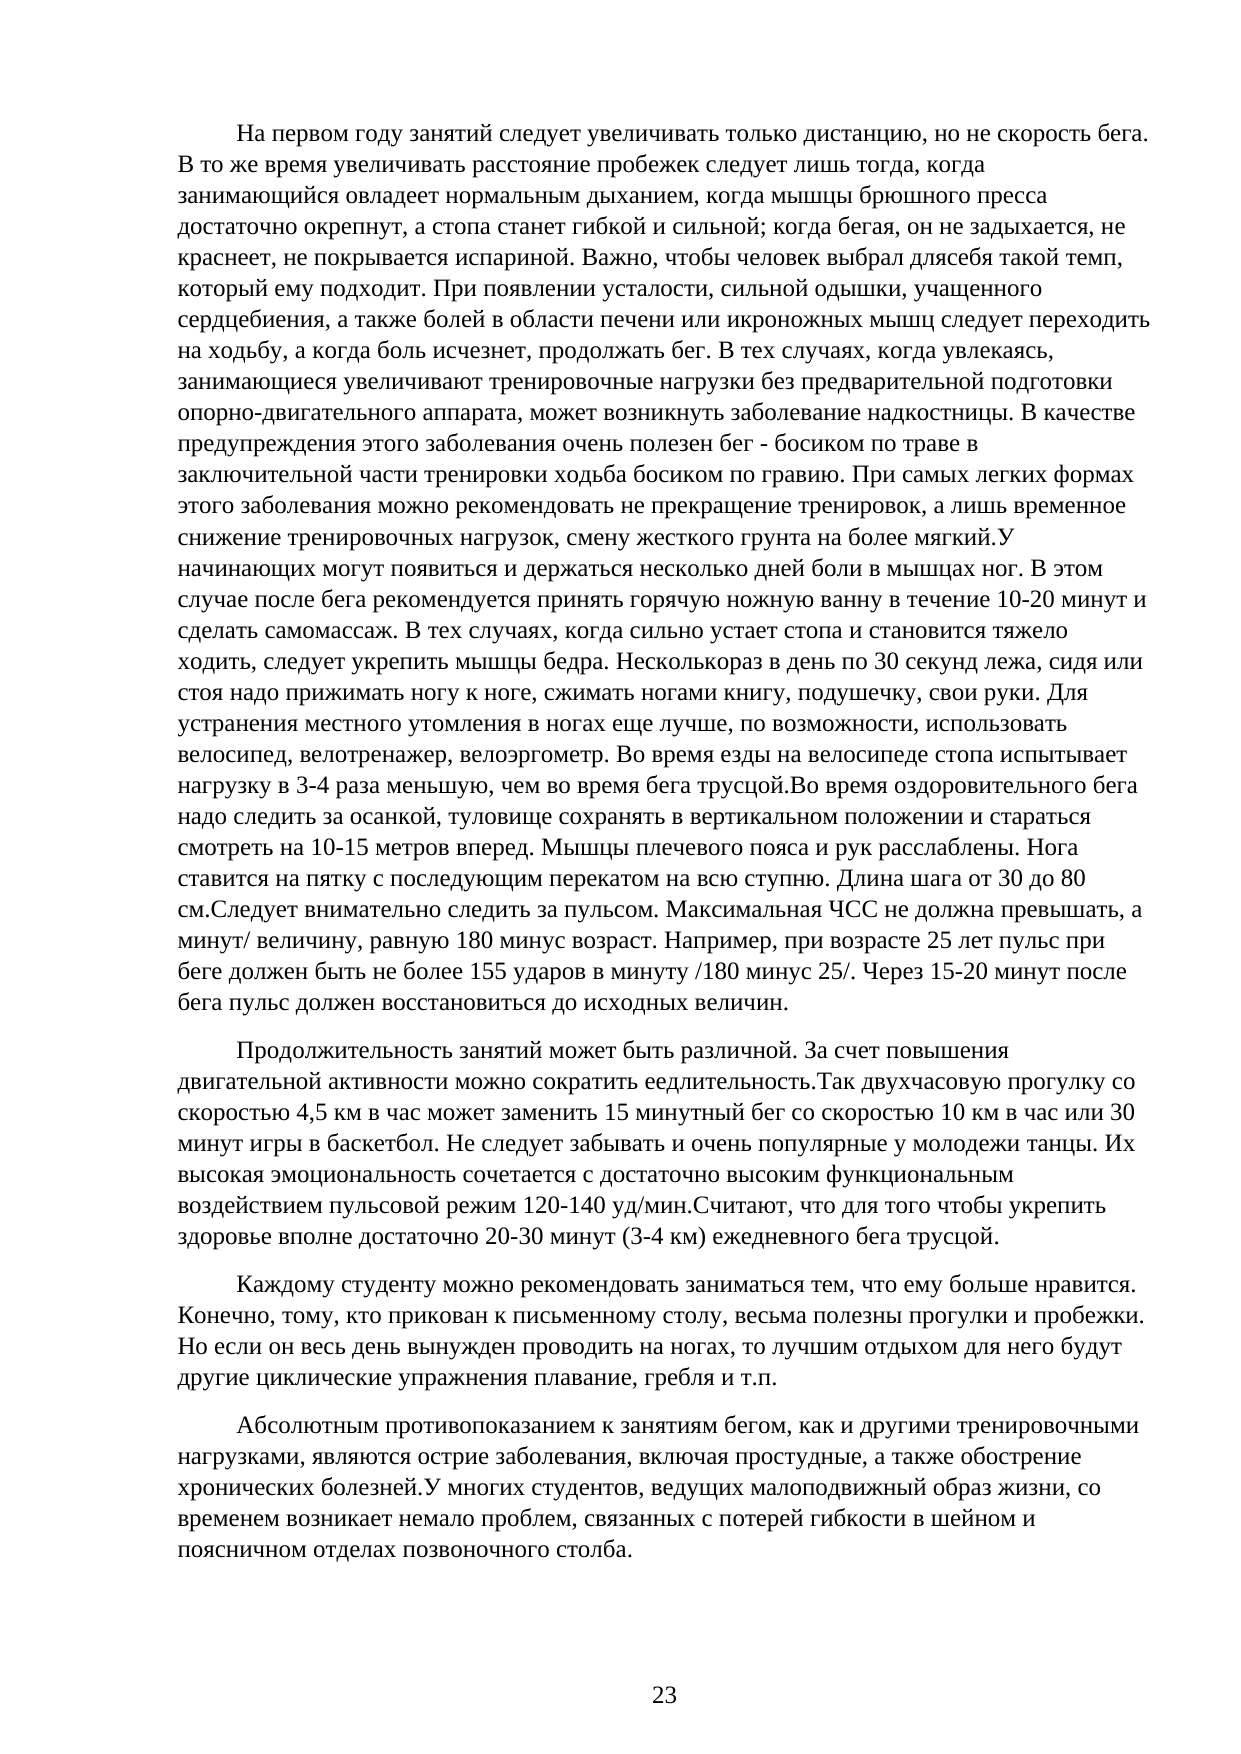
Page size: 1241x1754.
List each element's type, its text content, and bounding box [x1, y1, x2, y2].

text Продолжительность занятий может быть различной. За счет повышения двигательной активности можно сократить еедлительность.Так двухчасовую прогулку со скоростью 4,5 км в час может заменить 15 минутный бег со скоростью 10 км в час или 30 минут игры в баскетбол. Не следует забывать и очень популярные у молодежи танцы. Их высокая эмоциональность сочетается с достаточно высоким функциональным воздействием пульсовой режим 120-140 уд/мин.Считают, что для того чтобы укрепить здоровье вполне достаточно 20-30 минут (3-4 км) ежедневного бега трусцой. [177, 1035, 1152, 1250]
text Абсолютным противопоказанием к занятиям бегом, как и другими тренировочными нагрузками, являются острие заболевания, включая простудные, а также обострение хронических болезней.У многих студентов, ведущих малоподвижный образ жизни, со временем возникает немало проблем, связанных с потерей гибкости в шейном и поясничном отделах позвоночного столба. [177, 1410, 1152, 1563]
text На первом году занятий следует увеличивать только дистанцию, но не скорость бега. В то же время увеличивать расстояние пробежек следует лишь тогда, когда занимающийся овладеет нормальным дыханием, когда мышцы брюшного пресса достаточно окрепнут, а стопа станет гибкой и сильной; когда бегая, он не задыхается, не краснеет, не покрывается испариной. Важно, чтобы человек выбрал длясебя такой темп, который ему подходит. При появлении усталости, сильной одышки, учащенного сердцебиения, а также болей в области печени или икроножных мышц следует переходить на ходьбу, а когда боль исчезнет, продолжать бег. В тех случаях, когда увлекаясь, занимающиеся увеличивают тренировочные нагрузки без предварительной подготовки опорно-двигательного аппарата, может возникнуть заболевание надкостницы. В качестве предупреждения этого заболевания очень полезен бег - босиком по траве в заключительной части тренировки ходьба босиком по гравию. При самых легких формах этого заболевания можно рекомендовать не прекращение тренировок, а лишь временное снижение тренировочных нагрузок, смену жесткого грунта на более мягкий.У начинающих могут появиться и держаться несколько дней боли в мышцах ног. В этом случае после бега рекомендуется принять горячую ножную ванну в течение 10-20 минут и сделать самомассаж. В тех случаях, когда сильно устает стопа и становится тяжело ходить, следует укрепить мышцы бедра. Несколькораз в день по 30 секунд лежа, сидя или стоя надо прижимать ногу к ноге, сжимать ногами книгу, подушечку, свои руки. Для устранения местного утомления в ногах еще лучше, по возможности, использовать велосипед, велотренажер, велоэргометр. Во время езды на велосипеде стопа испытывает нагрузку в 3-4 раза меньшую, чем во время бега трусцой.Во время оздоровительного бега надо следить за осанкой, туловище сохранять в вертикальном положении и стараться смотреть на 10-15 метров вперед. Мышцы плечевого пояса и рук расслаблены. Нога ставится на пятку с последующим перекатом на всю ступню. Длина шага от 30 до 80 см.Следует внимательно следить за пульсом. Максимальная ЧСС не должна превышать, а минут/ величину, равную 180 минус возраст. Например, при возрасте 25 лет пульс при беге должен быть не более 155 ударов в минуту /180 минус 25/. Через 15-20 минут после бега пульс должен восстановиться до исходных величин. [177, 118, 1152, 1016]
text Каждому студенту можно рекомендовать заниматься тем, что ему больше нравится. Конечно, тому, кто прикован к письменному столу, весьма полезны прогулки и пробежки. Но если он весь день вынужден проводить на ногах, то лучшим отдыхом для него будут другие циклические упражнения плавание, гребля и т.п. [177, 1269, 1152, 1391]
